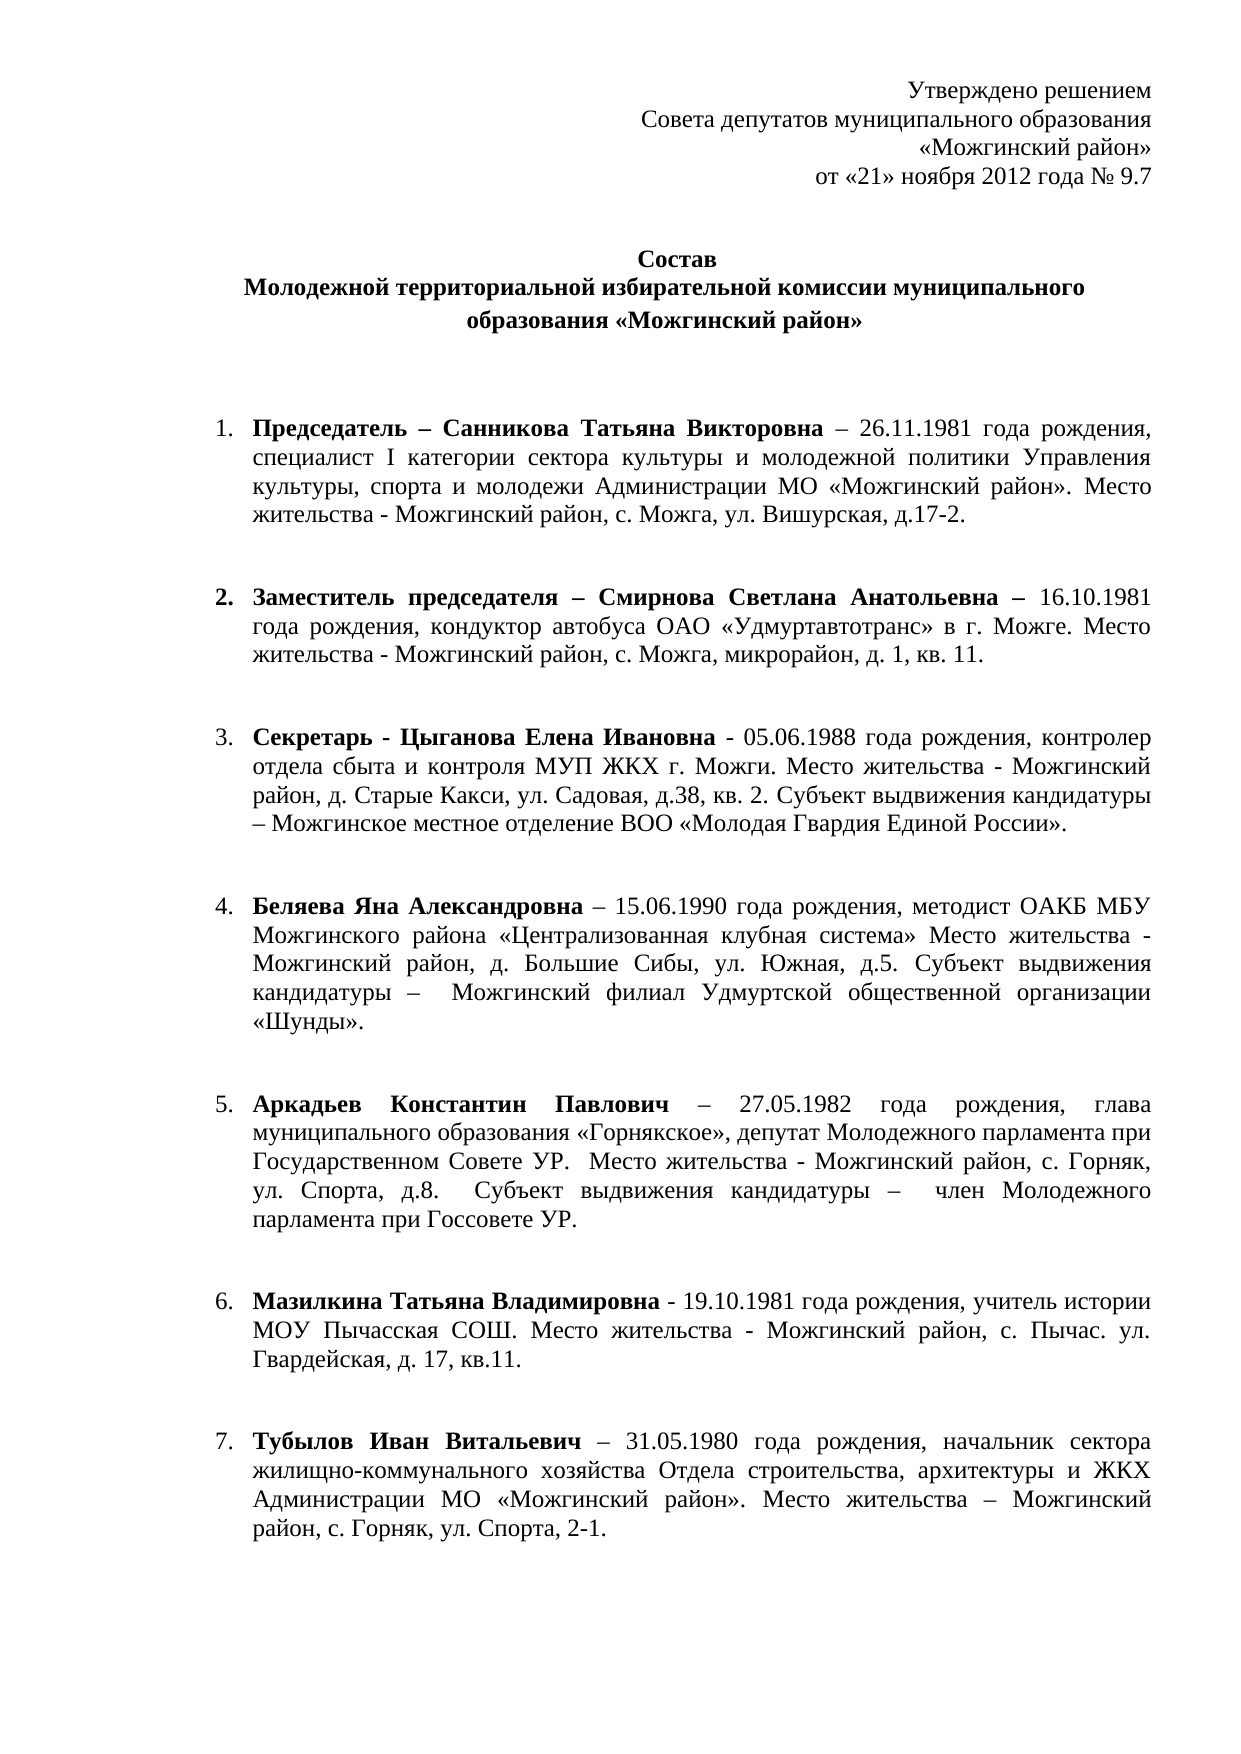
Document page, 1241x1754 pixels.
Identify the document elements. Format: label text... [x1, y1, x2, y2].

title Состав [177, 244, 1152, 272]
list Аркадьев Константин Павлович – 27.05.1982 года рождения, глава муниципального образования «Горнякское», депутат Молодежного парламента при Государственном Совете УР. Место жительства - Можгинский район, с. Горняк, ул. Спорта, д.8. Субъект выдвижения кандидатуры – член Молодежного парламента при Госсовете УР. [215, 1089, 1152, 1232]
list Заместитель председателя – Смирнова Светлана Анатольевна – 16.10.1981 года рождения, кондуктор автобуса ОАО «Удмуртавтотранс» в г. Можге. Место жительства - Можгинский район, с. Можга, микрорайон, д. 1, кв. 11. [215, 582, 1152, 668]
list Председатель – Санникова Татьяна Викторовна – 26.11.1981 года рождения, специалист I категории сектора культуры и молодежной политики Управления культуры, спорта и молодежи Администрации МО «Можгинский район». Место жительства - Можгинский район, с. Можга, ул. Вишурская, д.17-2. [215, 413, 1152, 528]
list Беляева Яна Александровна – 15.06.1990 года рождения, методист ОАКБ МБУ Можгинского района «Централизованная клубная система» Место жительства - Можгинский район, д. Большие Сибы, ул. Южная, д.5. Субъект выдвижения кандидатуры – Можгинский филиал Удмуртской общественной организации «Шунды». [215, 891, 1152, 1035]
text Молодежной территориальной избирательной комиссии муниципального образования «Можгинский район» [177, 272, 1152, 334]
list Мазилкина Татьяна Владимировна - 19.10.1981 года рождения, учитель истории МОУ Пычасская СОШ. Место жительства - Можгинский район, с. Пычас. ул. Гвардейская, д. 17, кв.11. [215, 1286, 1152, 1372]
text Совета депутатов муниципального образования [177, 104, 1152, 132]
text Утверждено решением [177, 75, 1152, 104]
list Секретарь - Цыганова Елена Ивановна - 05.06.1988 года рождения, контролер отдела сбыта и контроля МУП ЖКХ г. Можги. Место жительства - Можгинский район, д. Старые Какси, ул. Садовая, д.38, кв. 2. Субъект выдвижения кандидатуры – Можгинское местное отделение ВОО «Молодая Гвардия Единой России». [215, 722, 1152, 837]
list Тубылов Иван Витальевич – 31.05.1980 года рождения, начальник сектора жилищно-коммунального хозяйства Отдела строительства, архитектуры и ЖКХ Администрации МО «Можгинский район». Место жительства – Можгинский район, с. Горняк, ул. Спорта, 2-1. [215, 1426, 1152, 1541]
text от «21» ноября 2012 года № 9.7 [177, 161, 1152, 190]
text «Можгинский район» [177, 132, 1152, 161]
